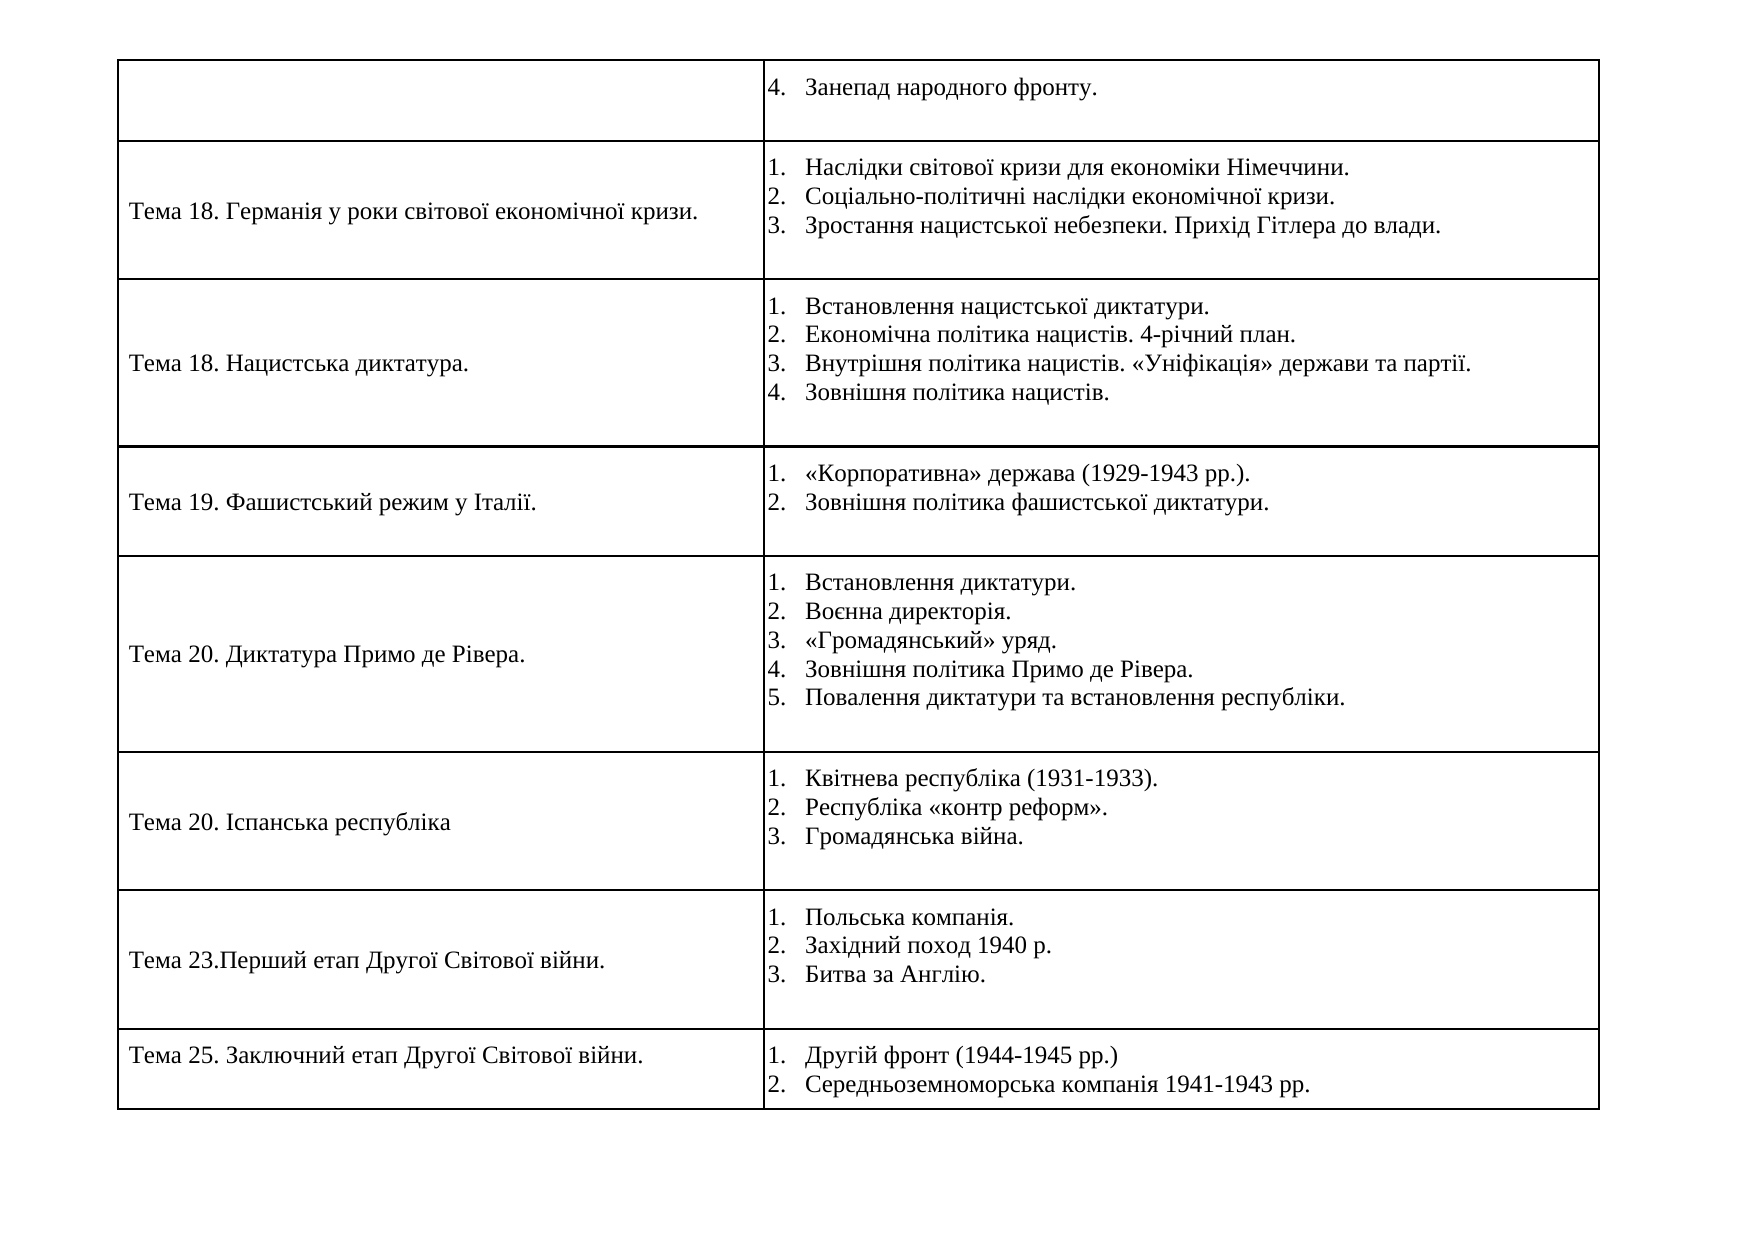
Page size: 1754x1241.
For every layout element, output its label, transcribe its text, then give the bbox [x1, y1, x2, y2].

table_cell Встановлення нацистської диктатури. Економічна політика нацистів. 4-річний план. Внутрішня політика нацистів. «Уніфікація» держави та партії. Зовнішня політика нацистів. [765, 280, 1598, 445]
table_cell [119, 61, 763, 140]
table_cell Тема 18. Нацистська диктатура. [119, 280, 763, 445]
table_cell Тема 23.Перший етап Другої Світової війни. [119, 891, 763, 1027]
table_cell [119, 1030, 763, 1108]
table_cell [765, 61, 1598, 140]
table_cell Тема 20. Іспанська республіка [119, 753, 763, 889]
table_cell Наслідки світової кризи для економіки Німеччини. Соціально-політичні наслідки економічної кризи. Зростання нацистської небезпеки. Прихід Гітлера до влади. [765, 142, 1598, 278]
table_cell «Корпоративна» держава (1929-1943 рр.). Зовнішня політика фашистської диктатури. [765, 448, 1598, 555]
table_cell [765, 1030, 1598, 1108]
table_cell Встановлення диктатури. Воєнна директорія. «Громадянський» уряд. Зовнішня політика Примо де Рівера. Повалення диктатури та встановлення республіки. [765, 557, 1598, 751]
table_cell Тема 18. Германія у роки світової економічної кризи. [119, 142, 763, 278]
table_cell Тема 20. Диктатура Примо де Рівера. [119, 557, 763, 751]
table_cell Тема 19. Фашистський режим у Італії. [119, 448, 763, 555]
table_cell Квітнева республіка (1931-1933). Республіка «контр реформ». Громадянська війна. [765, 753, 1598, 889]
table_cell Польська компанія. Західний поход 1940 р. Битва за Англію. [765, 891, 1598, 1027]
